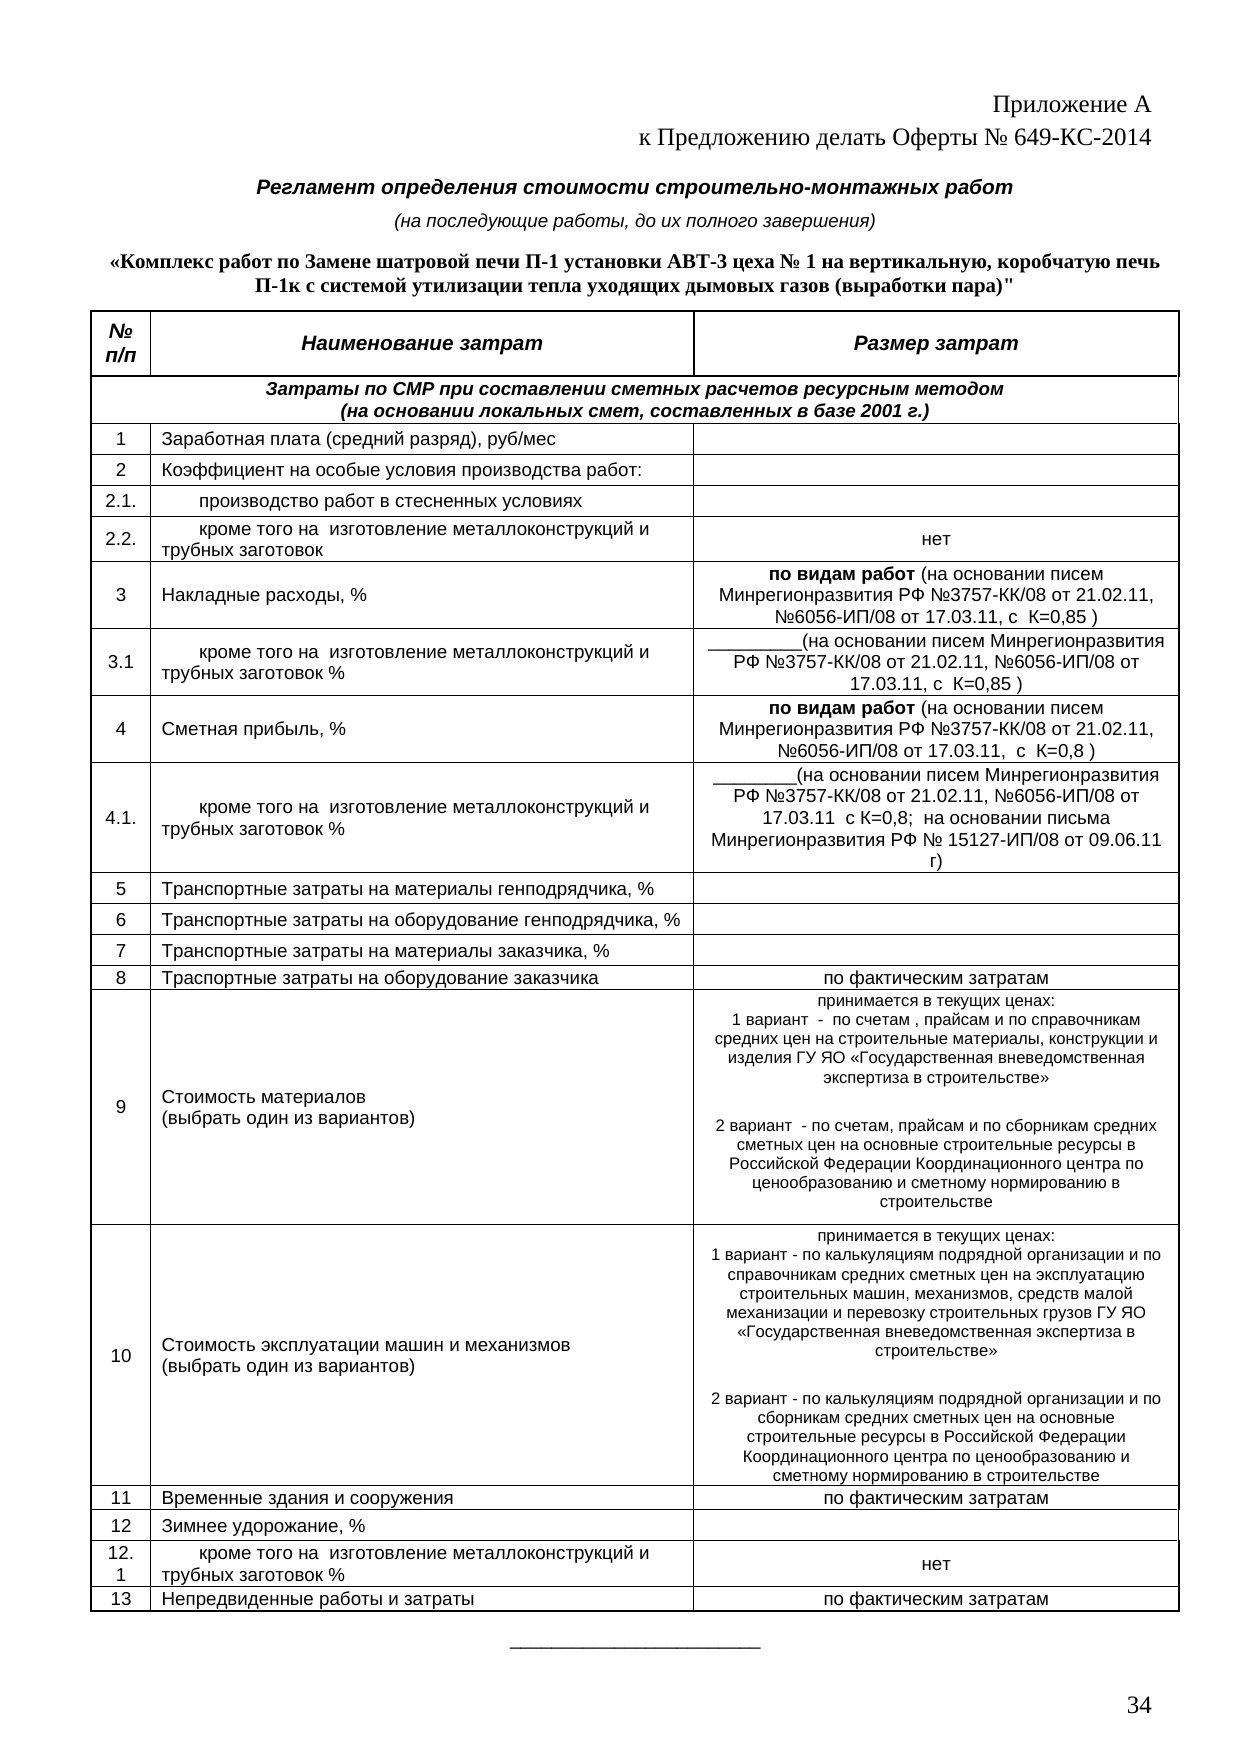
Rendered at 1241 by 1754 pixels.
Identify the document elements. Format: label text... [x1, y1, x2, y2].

table_cell 6 [92, 904, 150, 934]
table_header Регламент определения стоимости строительно-монтажных работ [91, 167, 1178, 206]
table_cell 5 [92, 873, 150, 903]
table_cell Наименование затрат [151, 312, 693, 374]
table_cell [694, 1509, 1178, 1540]
table_cell 12.1 [92, 1541, 150, 1586]
table_cell Транспортные затраты на оборудование генподрядчика, % [151, 904, 693, 934]
table_cell Размер затрат [695, 312, 1178, 374]
table_cell 2 [92, 455, 150, 484]
table_cell производство работ в стесненных условиях [151, 486, 693, 516]
table_cell «Комплекс работ по Замене шатровой печи П-1 установки АВТ-3 цеха № 1 на вертикальную, коробчатую печь П-1к с системой утилизации тепла уходящих дымовых газов (выработки пара)" [91, 236, 1178, 310]
table_cell Транспортные затраты на материалы генподрядчика, % [151, 873, 693, 903]
table_cell ________________________ [91, 1612, 1178, 1665]
table_cell [694, 873, 1178, 903]
table_cell по видам работ (на основании писем Минрегионразвития РФ №3757-КК/08 от 21.02.11, №6056-ИП/08 от 17.03.11, с К=0,85 ) [694, 562, 1178, 628]
table_cell кроме того на изготовление металлоконструкций и трубных заготовок % [151, 629, 693, 695]
table_cell по фактическим затратам [694, 1587, 1178, 1609]
text к Предложению делать Оферты № 649-КС-2014 [118, 122, 1152, 150]
table_cell 9 [92, 990, 150, 1224]
table_cell 12 [92, 1510, 150, 1540]
table_cell по видам работ (на основании писем Минрегионразвития РФ №3757-КК/08 от 21.02.11, №6056-ИП/08 от 17.03.11, с К=0,8 ) [694, 696, 1178, 762]
table_cell по фактическим затратам [694, 1486, 1178, 1509]
table_cell кроме того на изготовление металлоконструкций и трубных заготовок % [151, 763, 693, 872]
table_cell 4 [92, 696, 150, 762]
table_cell Заработная плата (средний разряд), руб/мес [151, 424, 693, 453]
table_cell Временные здания и сооружения [151, 1486, 693, 1509]
table_cell Сметная прибыль, % [151, 696, 693, 762]
table_cell [694, 423, 1178, 453]
table_cell (на последующие работы, до их полного завершения) [91, 206, 1178, 236]
table_cell кроме того на изготовление металлоконструкций и трубных заготовок [151, 517, 693, 561]
table_cell 2.2. [92, 517, 150, 561]
table_cell Траспортные затраты на оборудование заказчика [151, 966, 693, 989]
table_cell нет [694, 1540, 1178, 1586]
table_cell 1 [92, 424, 150, 453]
table_cell нет [694, 517, 1178, 561]
table_cell Стоимость эксплуатации машин и механизмов (выбрать один из вариантов) [151, 1225, 693, 1485]
table_cell 4.1. [92, 763, 150, 872]
table_cell [694, 935, 1178, 965]
table_cell 13 [92, 1587, 150, 1609]
table_cell Транспортные затраты на материалы заказчика, % [151, 935, 693, 965]
table_cell 8 [92, 966, 150, 989]
table_cell _________(на основании писем Минрегионразвития РФ №3757-КК/08 от 21.02.11, №6056-ИП/08 от 17.03.11, с К=0,85 ) [694, 629, 1178, 695]
text Приложение А [118, 89, 1152, 117]
table_cell ________(на основании писем Минрегионразвития РФ №3757-КК/08 от 21.02.11, №6056-ИП/08 от 17.03.11 с К=0,8; на основании письма Минрегионразвития РФ № 15127-ИП/08 от 09.06.11 г) [694, 763, 1178, 872]
table_cell Накладные расходы, % [151, 562, 693, 628]
table_cell [694, 486, 1178, 516]
table_cell по фактическим затратам [694, 966, 1178, 989]
table_cell 10 [92, 1225, 150, 1485]
table_cell Коэффициент на особые условия производства работ: [151, 455, 693, 484]
table_cell 3 [92, 562, 150, 628]
table_cell Зимнее удорожание, % [151, 1510, 693, 1540]
table_cell [694, 455, 1178, 484]
table_cell кроме того на изготовление металлоконструкций и трубных заготовок % [151, 1541, 693, 1586]
table_cell 11 [92, 1486, 150, 1509]
table_cell № п/п [92, 312, 150, 374]
table_cell Непредвиденные работы и затраты [151, 1587, 693, 1609]
table_cell Затраты по СМР при составлении сметных расчетов ресурсным методом (на основании локальных смет, составленных в базе 2001 г.) [92, 375, 1178, 422]
table_cell [694, 904, 1178, 934]
table_cell принимается в текущих ценах: 1 вариант - по счетам , прайсам и по справочникам средних цен на строительные материалы, конструкции и изделия ГУ ЯО «Государственная вневедомственная экспертиза в строительстве» 2 вариант - по счетам, прайсам и по сборникам средних сметных цен на основные строительные ресурсы в Российской Федерации Координационного центра по ценообразованию и сметному нормированию в строительстве [694, 990, 1178, 1224]
table_cell 2.1. [92, 486, 150, 516]
table_cell принимается в текущих ценах: 1 вариант - по калькуляциям подрядной организации и по справочникам средних сметных цен на эксплуатацию строительных машин, механизмов, средств малой механизации и перевозку строительных грузов ГУ ЯО «Государственная вневедомственная экспертиза в строительстве» 2 вариант - по калькуляциям подрядной организации и по сборникам средних сметных цен на основные строительные ресурсы в Российской Федерации Координационного центра по ценообразованию и сметному нормированию в строительстве [694, 1225, 1178, 1485]
table_cell 3.1 [92, 629, 150, 695]
table_cell Стоимость материалов (выбрать один из вариантов) [151, 990, 693, 1224]
table_cell 7 [92, 935, 150, 965]
